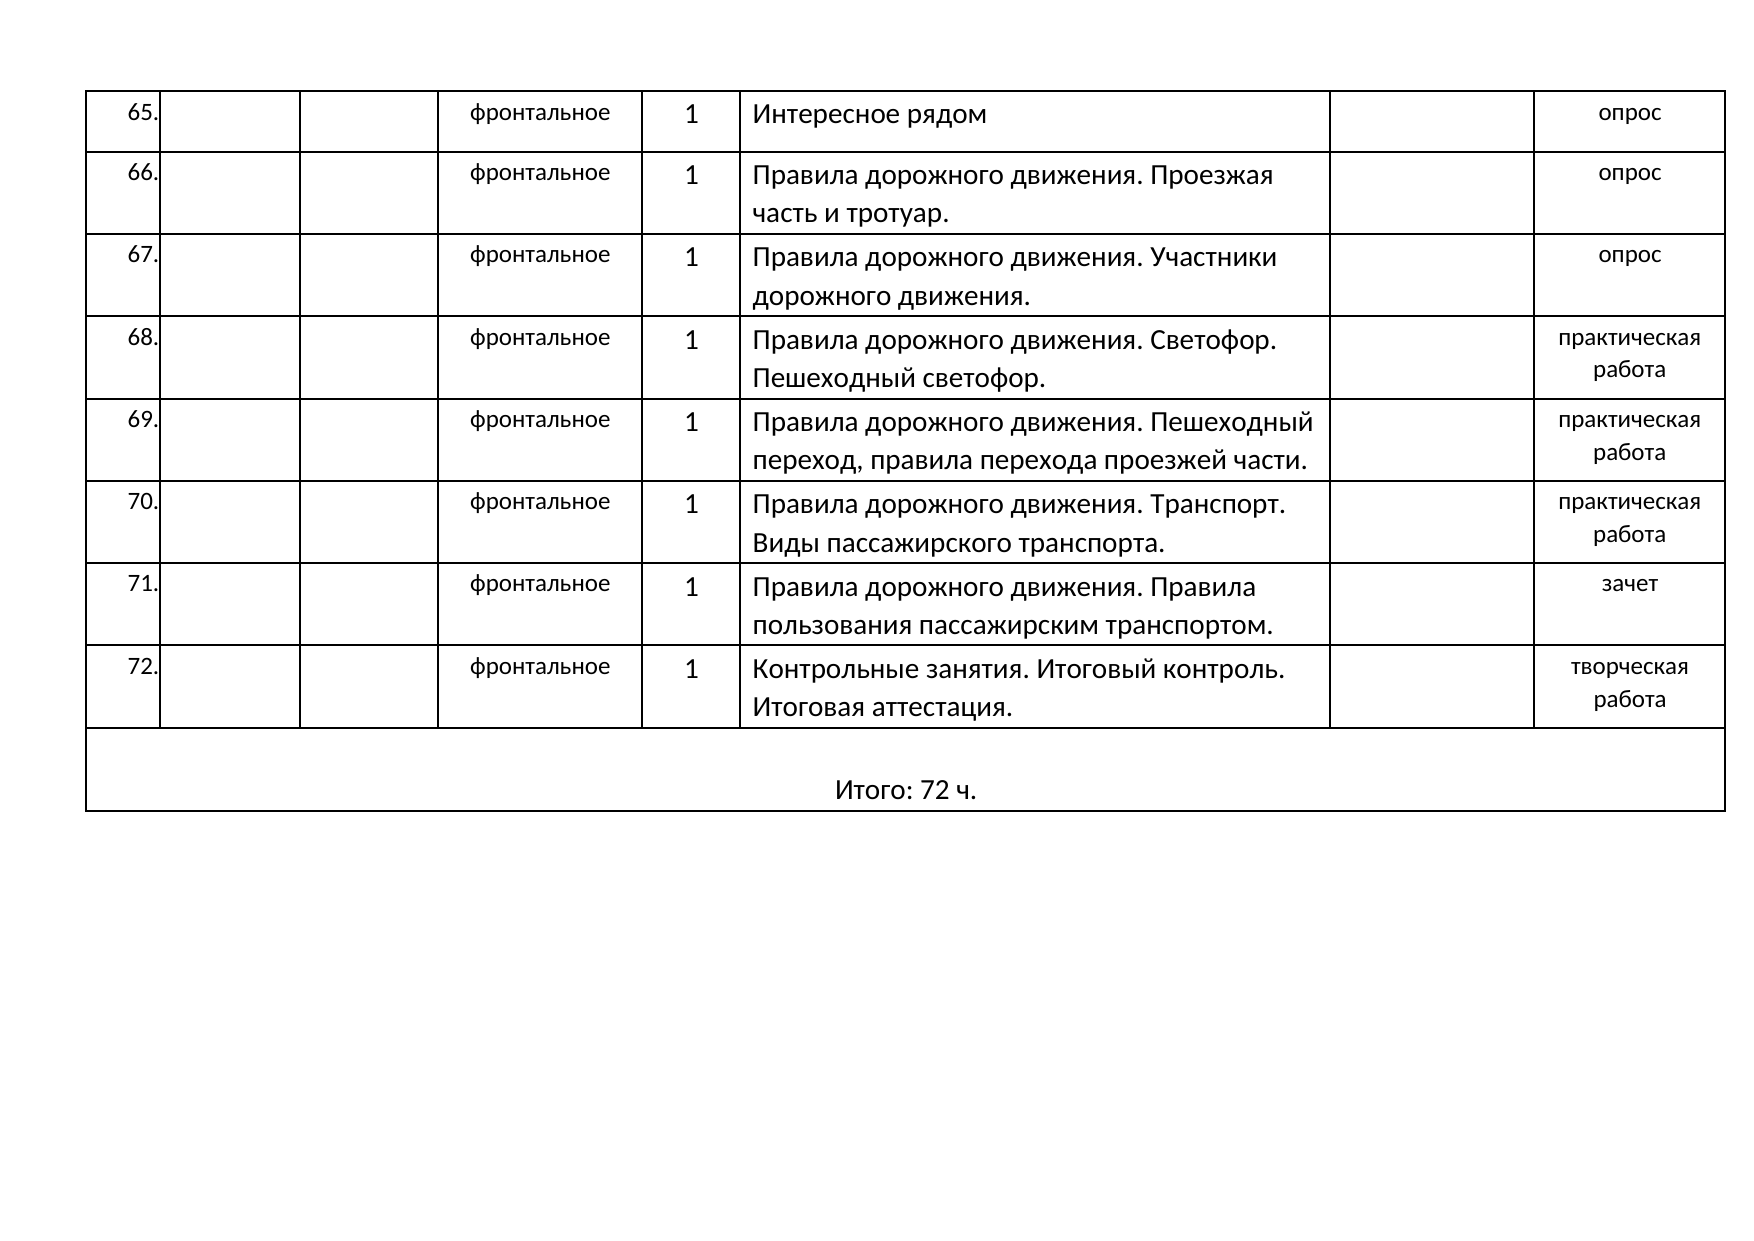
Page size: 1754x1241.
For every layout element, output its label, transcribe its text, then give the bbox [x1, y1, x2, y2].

table_cell [1331, 482, 1533, 562]
table_cell Контрольные занятия. Итоговый контроль. Итоговая аттестация. [741, 646, 1329, 727]
table_cell [161, 564, 299, 644]
table_cell [301, 400, 437, 480]
table_cell [301, 564, 437, 644]
table_cell фронтальное [439, 235, 641, 315]
table_cell [1331, 92, 1533, 151]
table_cell Правила дорожного движения. Пешеходный переход, правила перехода проезжей части. [741, 400, 1329, 480]
table_cell 67. [87, 235, 159, 315]
table_cell [161, 153, 299, 233]
table_cell Правила дорожного движения. Правила пользования пассажирским транспортом. [741, 564, 1329, 644]
table_cell фронтальное [439, 482, 641, 562]
table_cell Правила дорожного движения. Участники дорожного движения. [741, 235, 1329, 315]
table_cell Правила дорожного движения. Транспорт. Виды пассажирского транспорта. [741, 482, 1329, 562]
table_cell [161, 482, 299, 562]
table_cell практическая работа [1535, 317, 1724, 397]
table_cell 1 [643, 400, 739, 480]
table_cell [1331, 153, 1533, 233]
table_cell опрос [1535, 153, 1724, 233]
table_cell Интересное рядом [741, 92, 1329, 151]
table_cell 1 [643, 153, 739, 233]
table_cell 1 [643, 235, 739, 315]
table_cell творческая работа [1535, 646, 1724, 727]
table_cell [301, 92, 437, 151]
table_cell 65. [87, 92, 159, 151]
table_cell [1331, 235, 1533, 315]
table_cell 1 [643, 482, 739, 562]
table_cell [301, 646, 437, 727]
table_cell [161, 646, 299, 727]
table_cell [161, 92, 299, 151]
table_cell 72. [87, 646, 159, 727]
table_cell 69. [87, 400, 159, 480]
table_cell фронтальное [439, 153, 641, 233]
table_cell фронтальное [439, 400, 641, 480]
table_cell 70. [87, 482, 159, 562]
table_cell [301, 235, 437, 315]
table_cell фронтальное [439, 92, 641, 151]
table_cell Правила дорожного движения. Светофор. Пешеходный светофор. [741, 317, 1329, 397]
table_cell [1331, 400, 1533, 480]
table_cell [301, 153, 437, 233]
table_cell практическая работа [1535, 482, 1724, 562]
table_cell 1 [643, 92, 739, 151]
table_cell [1331, 646, 1533, 727]
table_cell [161, 400, 299, 480]
table_cell [301, 482, 437, 562]
table_cell опрос [1535, 235, 1724, 315]
table_cell [161, 317, 299, 397]
table_cell [301, 317, 437, 397]
table_cell 1 [643, 646, 739, 727]
table_cell практическая работа [1535, 400, 1724, 480]
table_cell фронтальное [439, 564, 641, 644]
table_cell 66. [87, 153, 159, 233]
table_cell 1 [643, 564, 739, 644]
table_cell Итого: 72 ч. [87, 729, 1724, 810]
table_cell 71. [87, 564, 159, 644]
table_cell 68. [87, 317, 159, 397]
table_cell фронтальное [439, 317, 641, 397]
table_cell 1 [643, 317, 739, 397]
table_cell опрос [1535, 92, 1724, 151]
table_cell [161, 235, 299, 315]
table_cell [1331, 317, 1533, 397]
table_cell Правила дорожного движения. Проезжая часть и тротуар. [741, 153, 1329, 233]
table_cell [1331, 564, 1533, 644]
table_cell фронтальное [439, 646, 641, 727]
table_cell зачет [1535, 564, 1724, 644]
